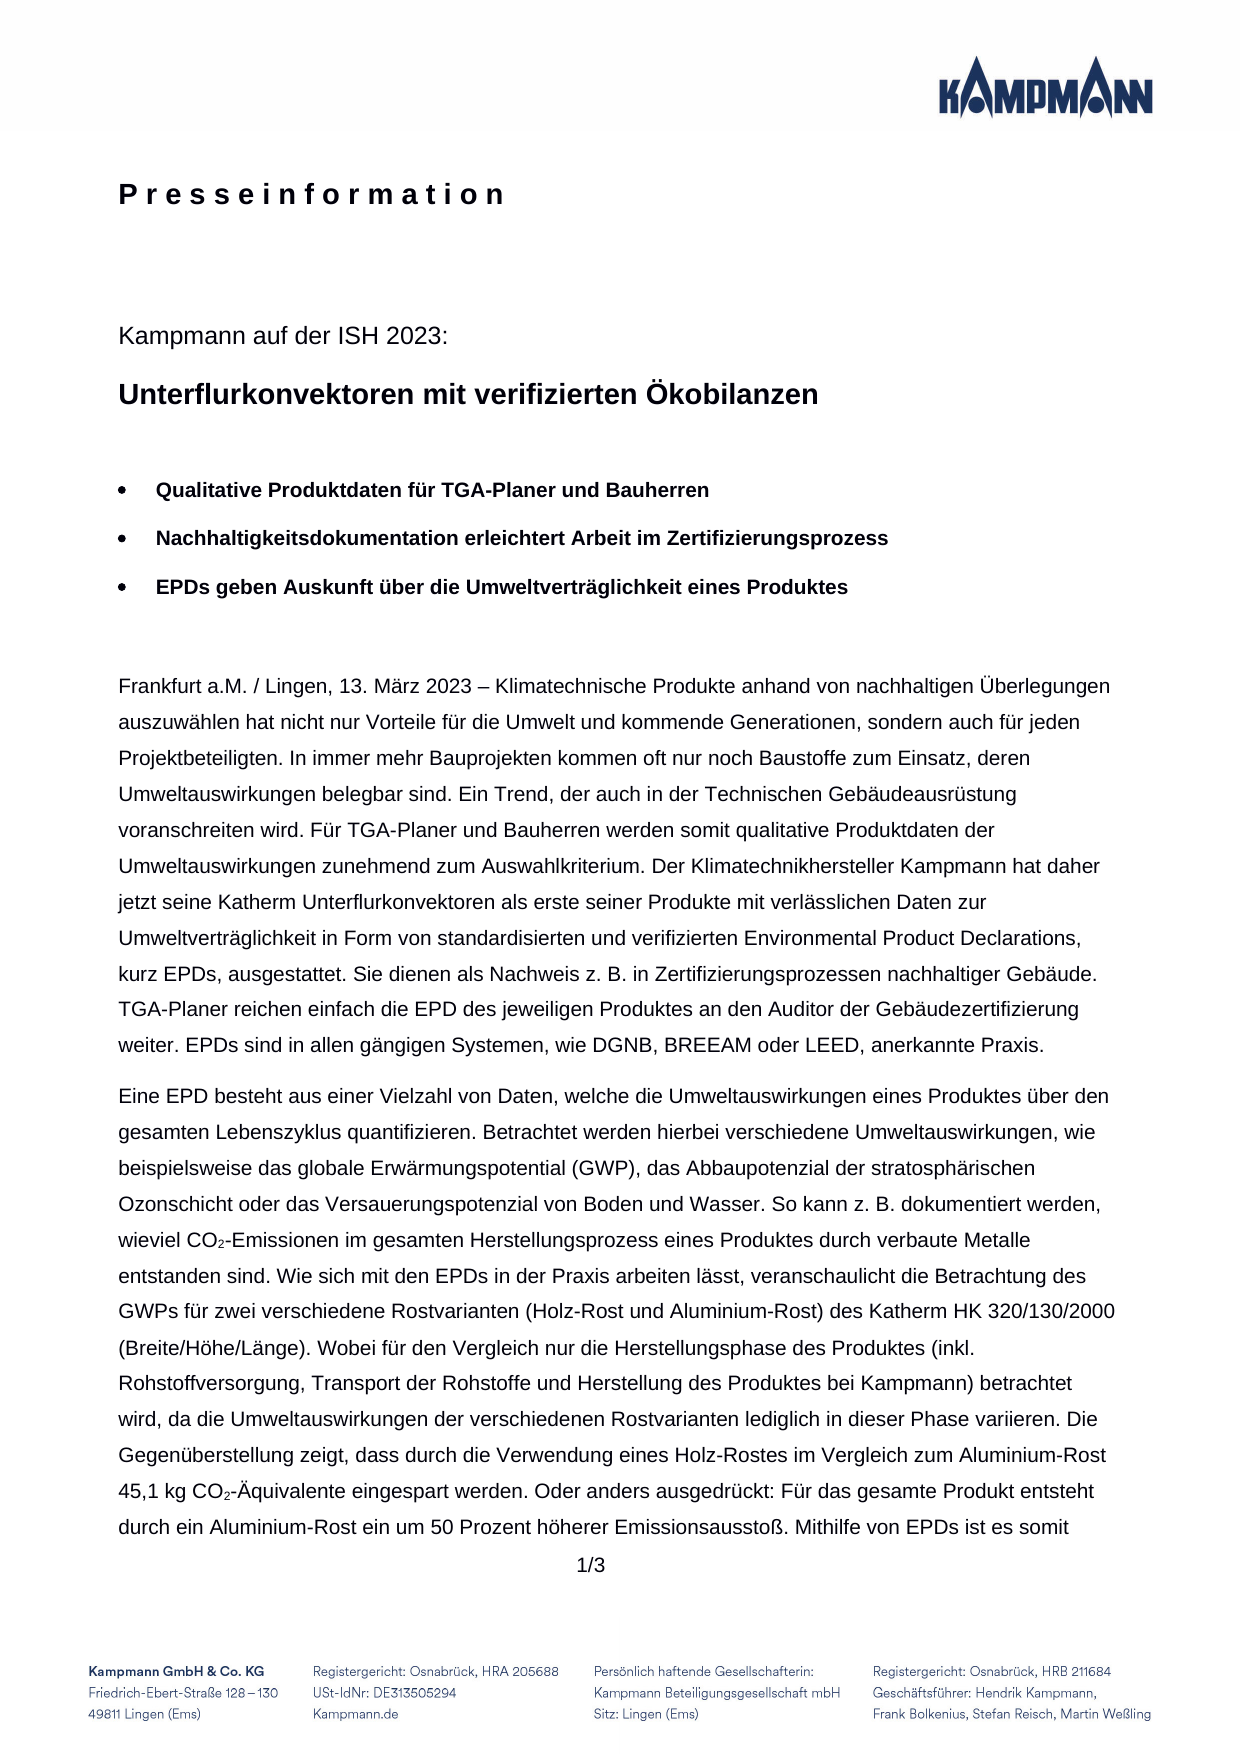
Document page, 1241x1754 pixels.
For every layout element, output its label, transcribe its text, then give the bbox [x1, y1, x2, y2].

text Frankfurt a.M. / Lingen, 13. März 2023 – Klimatechnische Produkte anhand von nachhaltigen Überlegungen auszuwählen hat nicht nur Vorteile für die Umwelt und kommende Generationen, sondern auch für jeden Projektbeteiligten. In immer mehr Bauprojekten kommen oft nur noch Baustoffe zum Einsatz, deren Umweltauswirkungen belegbar sind. Ein Trend, der auch in der Technischen Gebäudeausrüstung voranschreiten wird. Für TGA-Planer und Bauherren werden somit qualitative Produktdaten der Umweltauswirkungen zunehmend zum Auswahlkriterium. Der Klimatechnikhersteller Kampmann hat daher jetzt seine Katherm Unterflurkonvektoren als erste seiner Produkte mit verlässlichen Daten zur Umweltverträglichkeit in Form von standardisierten und verifizierten Environmental Product Declarations, kurz EPDs, ausgestattet. Sie dienen als Nachweis z. B. in Zertifizierungsprozessen nachhaltiger Gebäude. TGA-Planer reichen einfach die EPD des jeweiligen Produktes an den Auditor der Gebäudezertifizierung weiter. EPDs sind in allen gängigen Systemen, wie DGNB, BREEAM oder LEED, anerkannte Praxis. [118, 674, 1122, 1057]
list Nachhaltigkeitsdokumentation erleichtert Arbeit im Zertifizierungsprozess [118, 526, 1122, 550]
list EPDs geben Auskunft über die Umweltverträglichkeit eines Produktes [118, 575, 1122, 599]
text P r e s s e i n f o r m a t i o n [118, 177, 1122, 211]
text Kampmann auf der ISH 2023: [118, 321, 1122, 350]
text Unterflurkonvektoren mit verifizierten Ökobilanzen [118, 377, 1122, 410]
picture [0, 1617, 1239, 1754]
picture [0, 0, 1241, 131]
list Qualitative Produktdaten für TGA-Planer und Bauherren [118, 478, 1122, 502]
